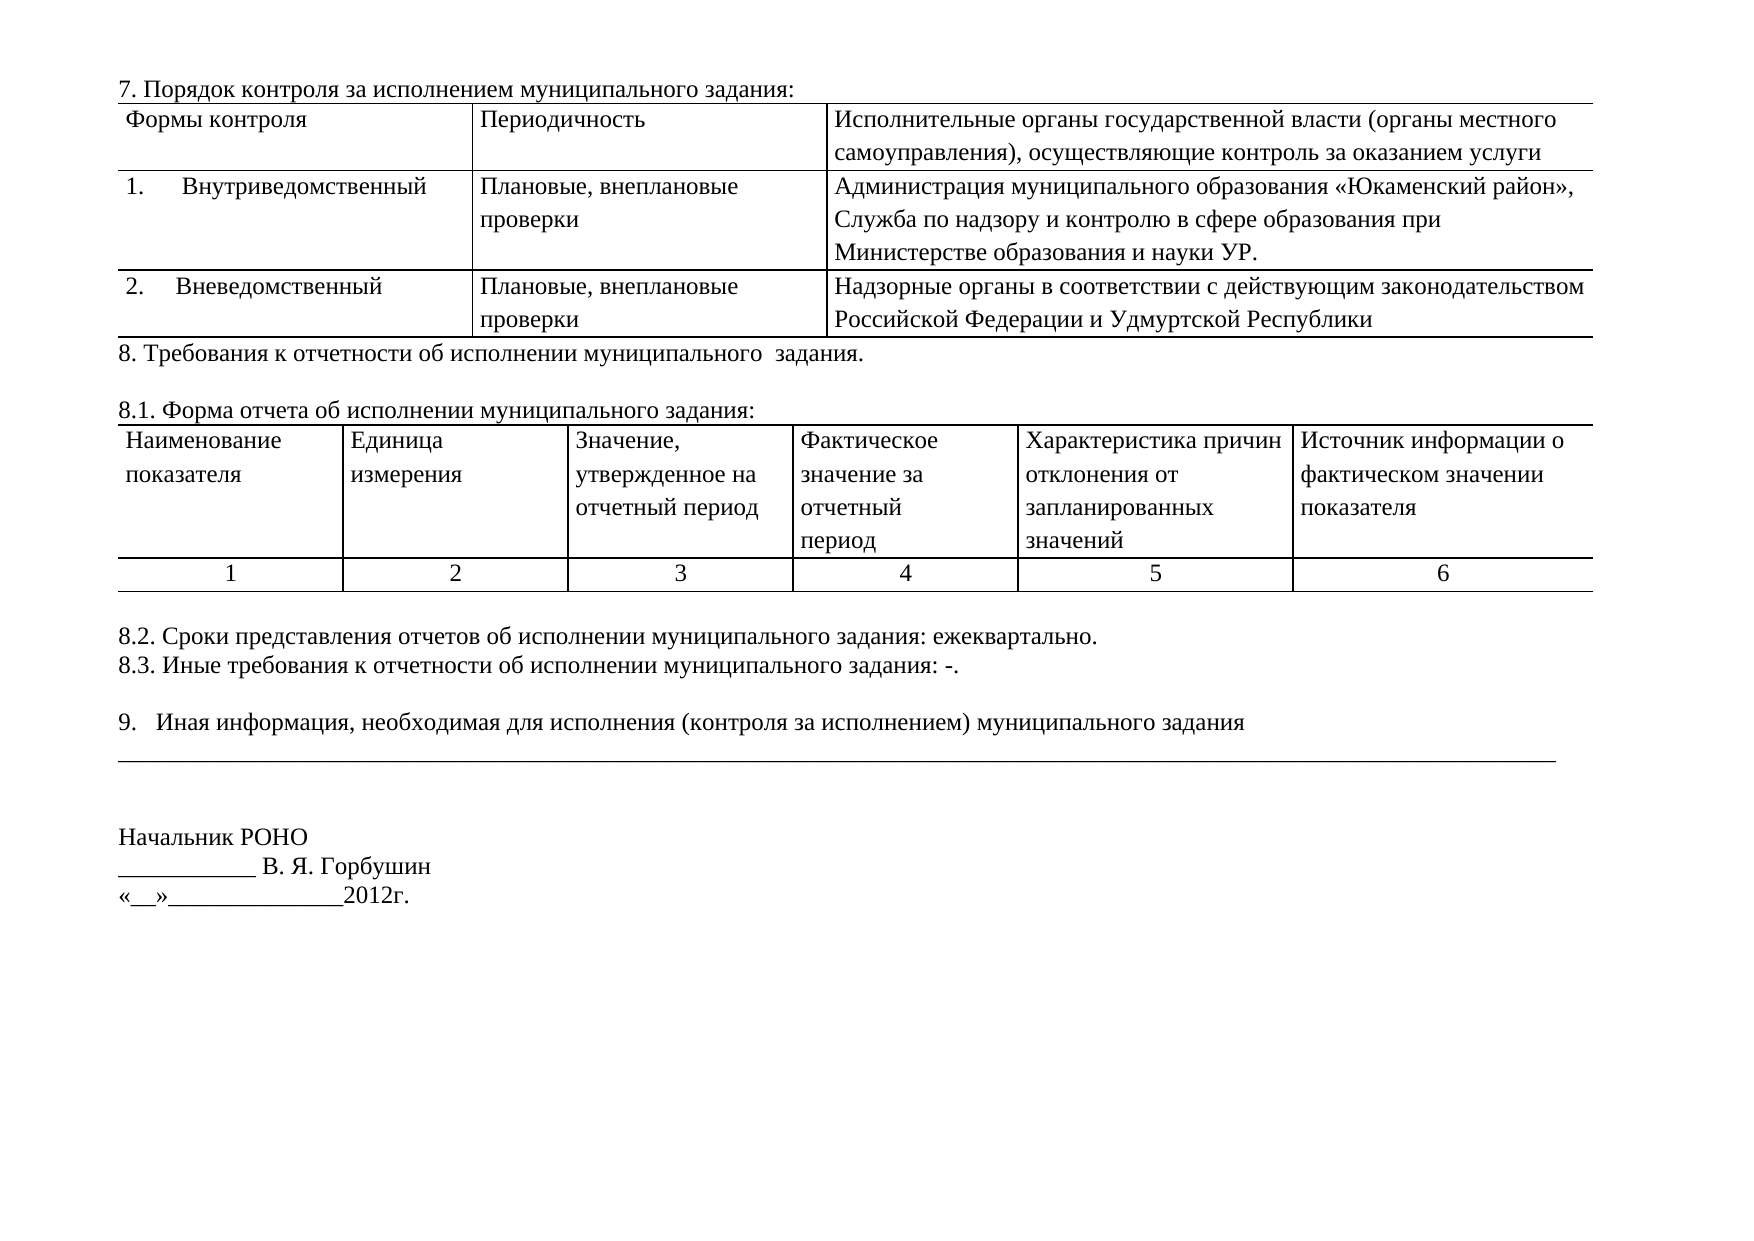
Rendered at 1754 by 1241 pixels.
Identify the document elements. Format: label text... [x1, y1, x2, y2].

table_cell 4 [794, 559, 1017, 591]
table_header Единица измерения [344, 426, 567, 557]
text ___________ В. Я. Горбушин [118, 851, 1636, 880]
text ___________________________________________________________________________________________________________________ [118, 736, 1636, 765]
table_header Источник информации о фактическом значении показателя [1294, 426, 1593, 557]
text 8. Требования к отчетности об исполнении муниципального задания. [118, 338, 1636, 367]
table_cell Администрация муниципального образования «Юкаменский район», Служба по надзору и контролю в сфере образования при Министерстве образования и науки УР. [828, 171, 1593, 269]
table_header Исполнительные органы государственной власти (органы местного самоуправления), осуществляющие контроль за оказанием услуги [828, 104, 1593, 169]
table_cell 3 [569, 559, 792, 591]
table_cell 2 [344, 559, 567, 591]
table_header Наименование показателя [118, 426, 342, 557]
table_cell 2. Вневедомственный [118, 271, 472, 336]
table_cell 5 [1019, 559, 1292, 591]
table_cell 1. Внутриведомственный [118, 171, 472, 269]
text 8.1. Форма отчета об исполнении муниципального задания: [118, 395, 1636, 424]
table_header Фактическое значение за отчетный период [794, 426, 1017, 557]
table_cell Плановые, внеплановые проверки [473, 171, 826, 269]
table_cell 1 [118, 559, 342, 591]
table_header Формы контроля [118, 104, 472, 169]
table_header Значение, утвержденное на отчетный период [569, 426, 792, 557]
text «__»______________2012г. [118, 880, 1636, 909]
table_cell Плановые, внеплановые проверки [473, 271, 826, 336]
text 8.2. Сроки представления отчетов об исполнении муниципального задания: ежеквартально. [118, 621, 1636, 650]
table_cell Надзорные органы в соответствии с действующим законодательством Российской Федерации и Удмуртской Республики [828, 271, 1593, 336]
text 8.3. Иные требования к отчетности об исполнении муниципального задания: -. [118, 650, 1636, 679]
table_cell 6 [1294, 559, 1593, 591]
table_header Характеристика причин отклонения от запланированных значений [1019, 426, 1292, 557]
table_header Периодичность [473, 104, 826, 169]
text 7. Порядок контроля за исполнением муниципального задания: [118, 74, 1636, 103]
text Начальник РОНО [118, 822, 1636, 851]
text 9. Иная информация, необходимая для исполнения (контроля за исполнением) муниципального задания [118, 707, 1636, 736]
